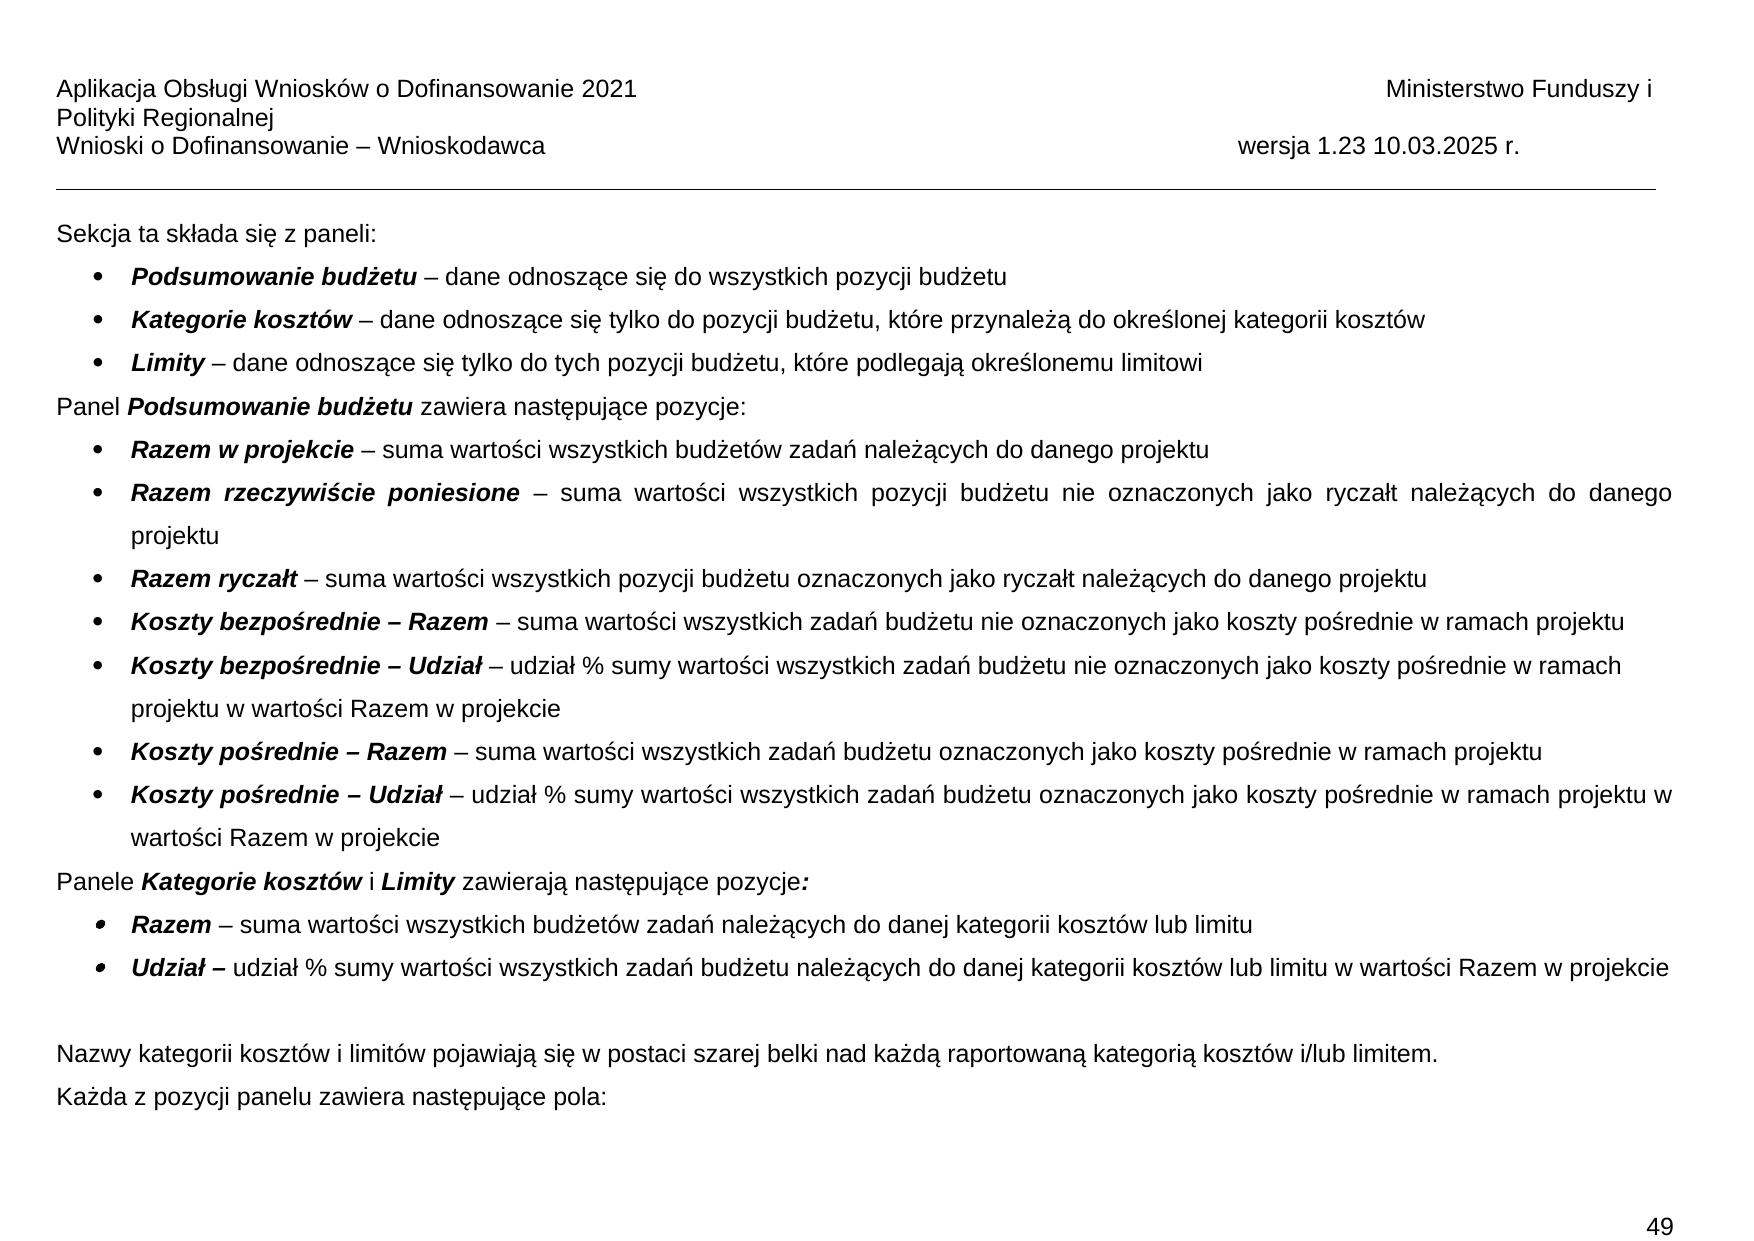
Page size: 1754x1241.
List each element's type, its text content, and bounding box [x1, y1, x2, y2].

list Razem w projekcie – suma wartości wszystkich budżetów zadań należących do danego projektu [93, 434, 1674, 463]
list Koszty pośrednie – Razem – suma wartości wszystkich zadań budżetu oznaczonych jako koszty pośrednie w ramach projektu [93, 737, 1674, 766]
list Podsumowanie budżetu – dane odnoszące się do wszystkich pozycji budżetu [94, 262, 1674, 291]
text Każda z pozycji panelu zawiera następujące pola: [56, 1082, 1674, 1111]
list Koszty pośrednie – Udział – udział % sumy wartości wszystkich zadań budżetu oznaczonych jako koszty pośrednie w ramach projektu w wartości Razem w projekcie [93, 780, 1674, 852]
list Koszty bezpośrednie – Udział – udział % sumy wartości wszystkich zadań budżetu nie oznaczonych jako koszty pośrednie w ramach projektu w wartości Razem w projekcie [93, 651, 1674, 723]
list Limity – dane odnoszące się tylko do tych pozycji budżetu, które podlegają określonemu limitowi [94, 348, 1674, 377]
list Razem – suma wartości wszystkich budżetów zadań należących do danej kategorii kosztów lub limitu [94, 910, 1674, 938]
text Nazwy kategorii kosztów i limitów pojawiają się w postaci szarej belki nad każdą raportowaną kategorią kosztów i/lub limitem. [56, 1039, 1674, 1068]
list Koszty bezpośrednie – Razem – suma wartości wszystkich zadań budżetu nie oznaczonych jako koszty pośrednie w ramach projektu [93, 607, 1674, 636]
list Udział – udział % sumy wartości wszystkich zadań budżetu należących do danej kategorii kosztów lub limitu w wartości Razem w projekcie [94, 953, 1674, 982]
list Razem rzeczywiście poniesione – suma wartości wszystkich pozycji budżetu nie oznaczonych jako ryczałt należących do danego projektu [93, 478, 1674, 550]
text Panele Kategorie kosztów i Limity zawierają następujące pozycje: [56, 867, 1674, 895]
text Panel Podsumowanie budżetu zawiera następujące pozycje: [56, 391, 1674, 420]
list Kategorie kosztów – dane odnoszące się tylko do pozycji budżetu, które przynależą do określonej kategorii kosztów [94, 305, 1674, 334]
list Razem ryczałt – suma wartości wszystkich pozycji budżetu oznaczonych jako ryczałt należących do danego projektu [93, 564, 1674, 593]
text Sekcja ta składa się z paneli: [56, 219, 1674, 247]
